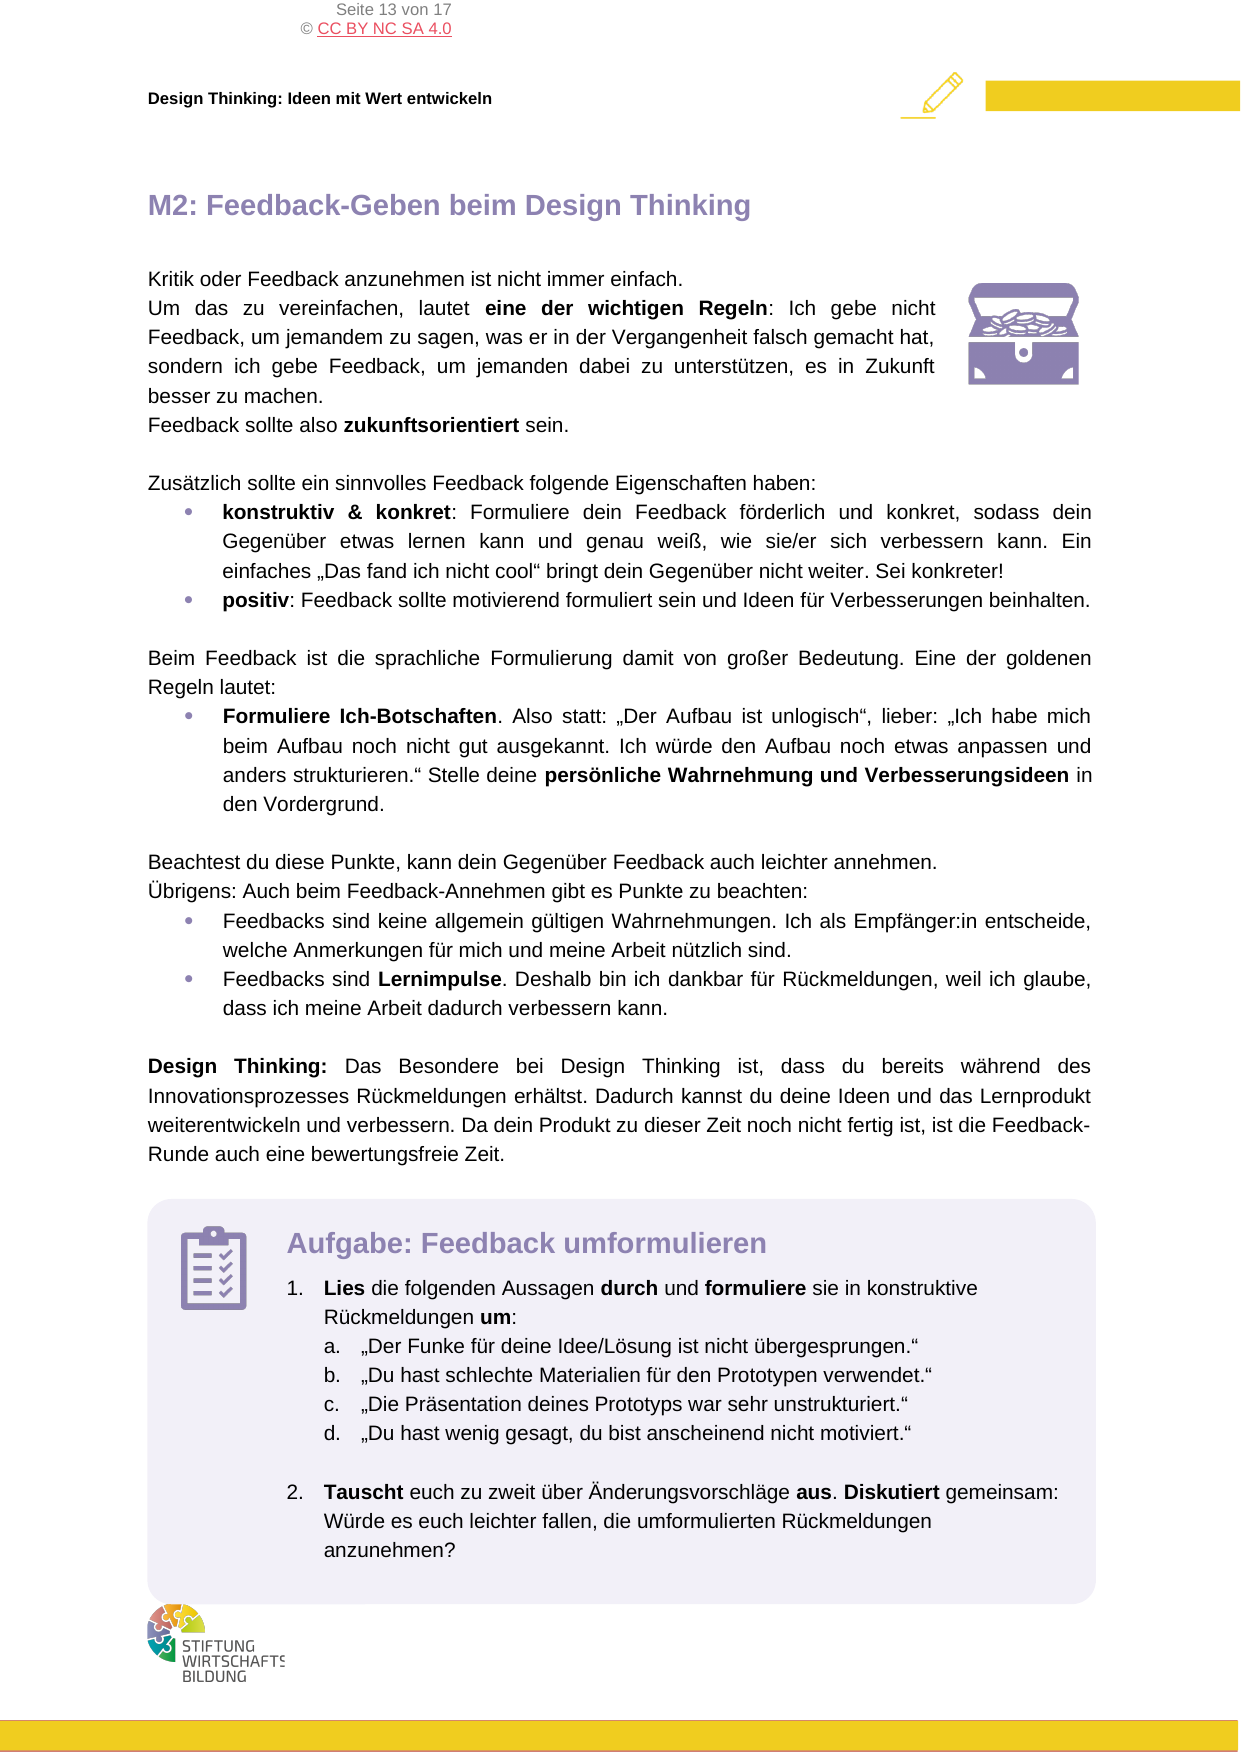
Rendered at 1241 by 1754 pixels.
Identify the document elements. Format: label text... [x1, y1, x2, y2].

list Feedbacks sind keine allgemein gültigen Wahrnehmungen. Ich als Empfänger:in entscheide, welche Anmerkungen für mich und meine Arbeit nützlich sind. [185, 905, 1092, 963]
list positiv: Feedback sollte motivierend formuliert sein und Ideen für Verbesserungen beinhalten. [185, 584, 1092, 613]
list Feedbacks sind Lernimpulse. Deshalb bin ich dankbar für Rückmeldungen, weil ich glaube, dass ich meine Arbeit dadurch verbessern kann. [185, 963, 1092, 1021]
picture [898, 61, 965, 129]
text Um das zu vereinfachen, lautet eine der wichtigen Regeln: Ich gebe nicht Feedback, um jemandem zu sagen, was er in der Vergangenheit falsch gemacht hat, sondern ich gebe Feedback, um jemanden dabei zu unterstützen, es in Zukunft besser zu machen. [148, 292, 1092, 409]
text Zusätzlich sollte ein sinnvolles Feedback folgende Eigenschaften haben: [148, 467, 1092, 496]
picture [147, 1603, 285, 1682]
picture [954, 264, 1093, 403]
picture [163, 1218, 264, 1318]
text Feedback sollte also zukunftsorientiert sein. [148, 409, 1092, 438]
text Kritik oder Feedback anzunehmen ist nicht immer einfach. [148, 263, 1092, 292]
list konstruktiv & konkret: Formuliere dein Feedback förderlich und konkret, sodass dein Gegenüber etwas lernen kann und genau weiß, wie sie/er sich verbessern kann. Ein einfaches „Das fand ich nicht cool“ bringt dein Gegenüber nicht weiter. Sei konkreter! [185, 496, 1092, 584]
text Übrigens: Auch beim Feedback-Annehmen gibt es Punkte zu beachten: [148, 876, 1092, 905]
subtitle M2: Feedback-Geben beim Design Thinking [148, 188, 1092, 221]
text Beachtest du diese Punkte, kann dein Gegenüber Feedback auch leichter annehmen. [148, 846, 1092, 876]
text Design Thinking: Das Besondere bei Design Thinking ist, dass du bereits während des Innovationsprozesses Rückmeldungen erhältst. Dadurch kannst du deine Ideen und das Lernprodukt weiterentwickeln und verbessern. Da dein Produkt zu dieser Zeit noch nicht fertig ist, ist die Feedback-Runde auch eine bewertungsfreie Zeit. [148, 1051, 1092, 1167]
list Formuliere Ich-Botschaften. Also statt: „Der Aufbau ist unlogisch“, lieber: „Ich habe mich beim Aufbau noch nicht gut ausgekannt. Ich würde den Aufbau noch etwas anpassen und anders strukturieren.“ Stelle deine persönliche Wahrnehmung und Verbesserungsideen in den Vordergrund. [185, 701, 1092, 817]
text Beim Feedback ist die sprachliche Formulierung damit von großer Bedeutung. Eine der goldenen Regeln lautet: [148, 642, 1092, 701]
